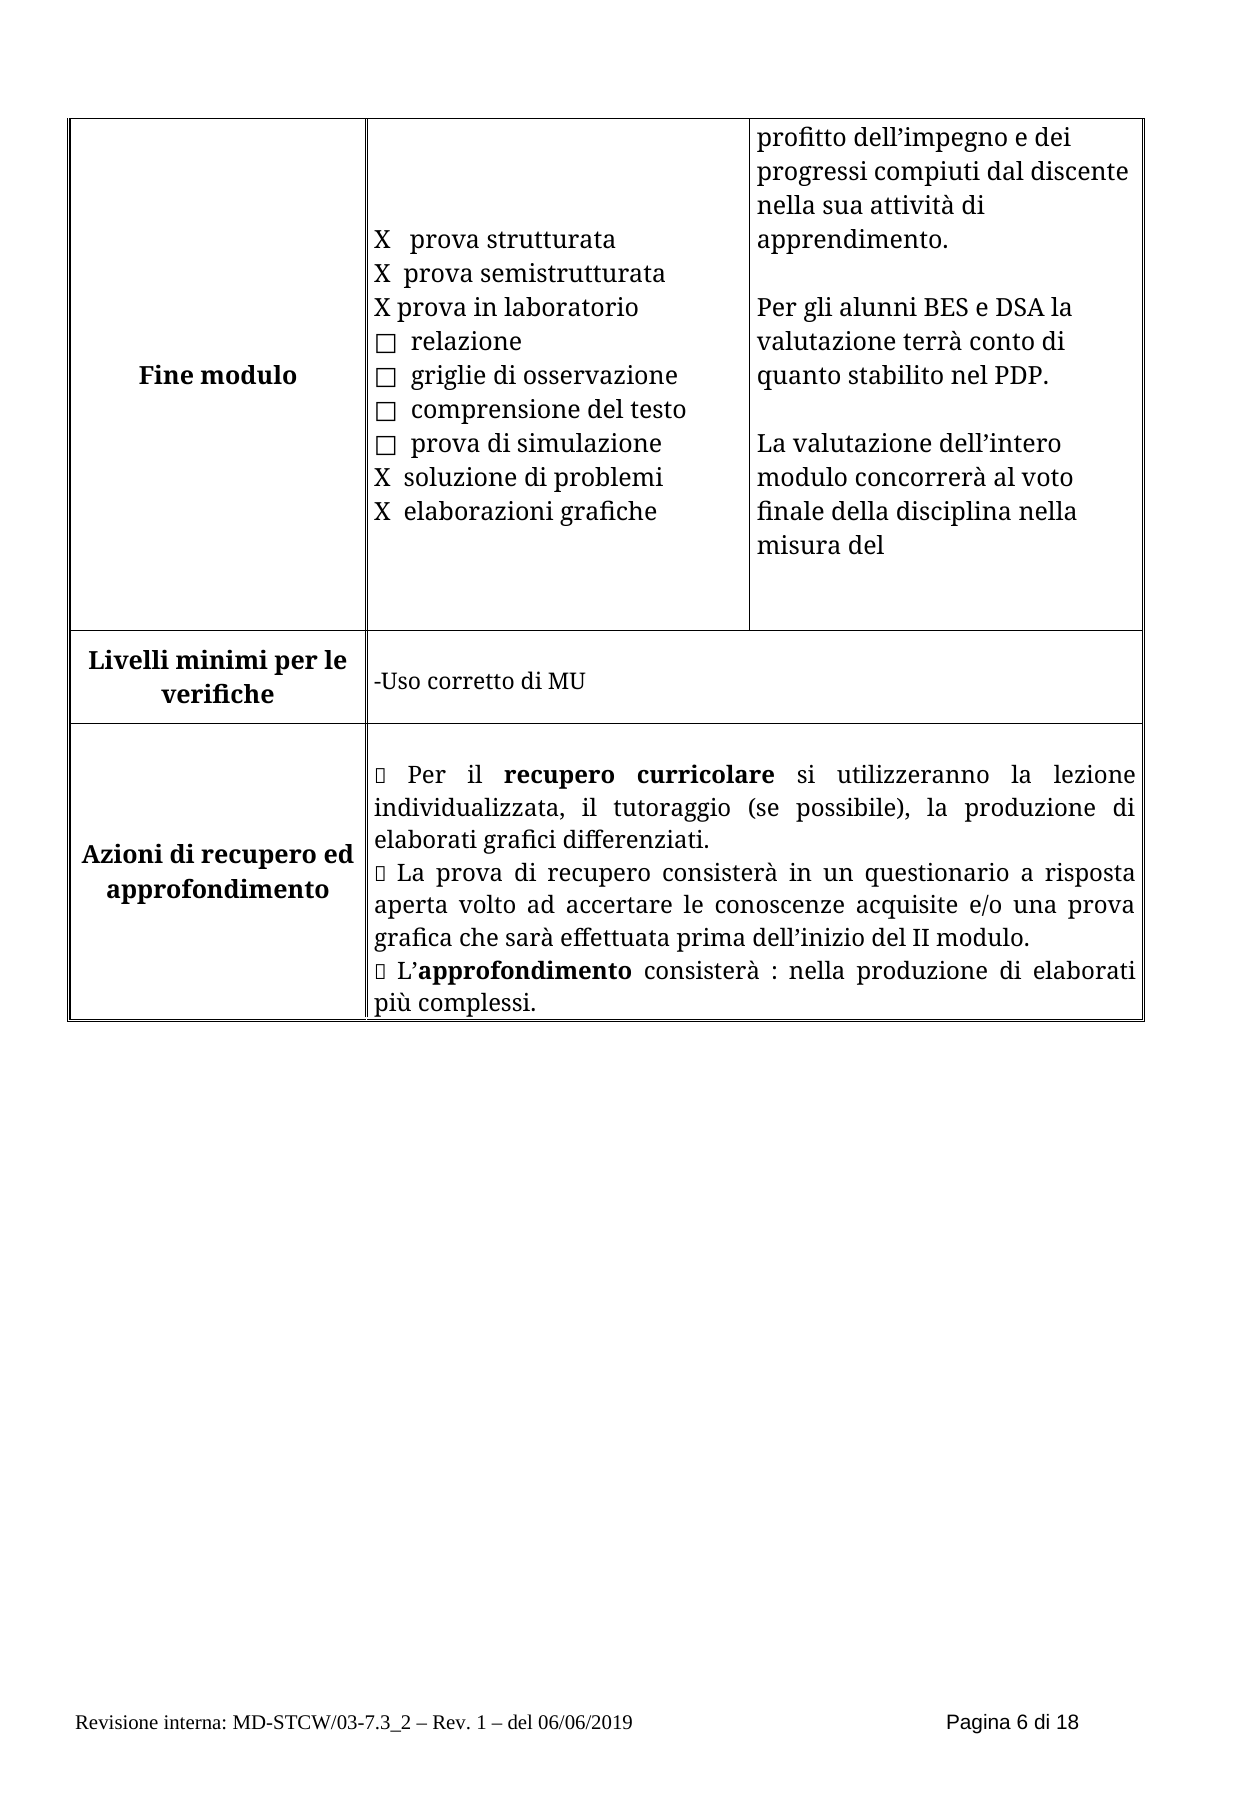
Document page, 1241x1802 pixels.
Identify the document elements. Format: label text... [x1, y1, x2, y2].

table_cell -Uso corretto di MU [368, 631, 1142, 723]
table_cell Livelli minimi per le verifiche [71, 631, 365, 723]
table_cell Per la valutazione delle varie prove di verifica si farà riferimento alle griglie di valutazione di dipartimento. Nella valutazione finale dell’allievo si terrà conto del profitto dell’impegno e dei progressi compiuti dal discente nella sua attività di apprendimento. Per gli alunni BES e DSA la valutazione terrà conto di quanto stabilito nel PDP. La valutazione dell’intero modulo concorrerà al voto finale della disciplina nella misura del [750, 119, 1142, 630]
table_cell  Per il recupero curricolare si utilizzeranno la lezione individualizzata, il tutoraggio (se possibile), la produzione di elaborati grafici differenziati.  La prova di recupero consisterà in un questionario a risposta aperta volto ad accertare le conoscenze acquisite e/o una prova grafica che sarà effettuata prima dell’inizio del II modulo.  L’approfondimento consisterà : nella produzione di elaborati più complessi. [367, 724, 1142, 1019]
table_cell X prova strutturata X prova semistrutturata X prova in laboratorio □ relazione □ griglie di osservazione □ comprensione del testo □ prova di simulazione X soluzione di problemi X elaborazioni grafiche [368, 119, 749, 630]
table_cell Fine modulo [71, 119, 365, 630]
table_cell Azioni di recupero ed approfondimento [71, 724, 367, 1019]
